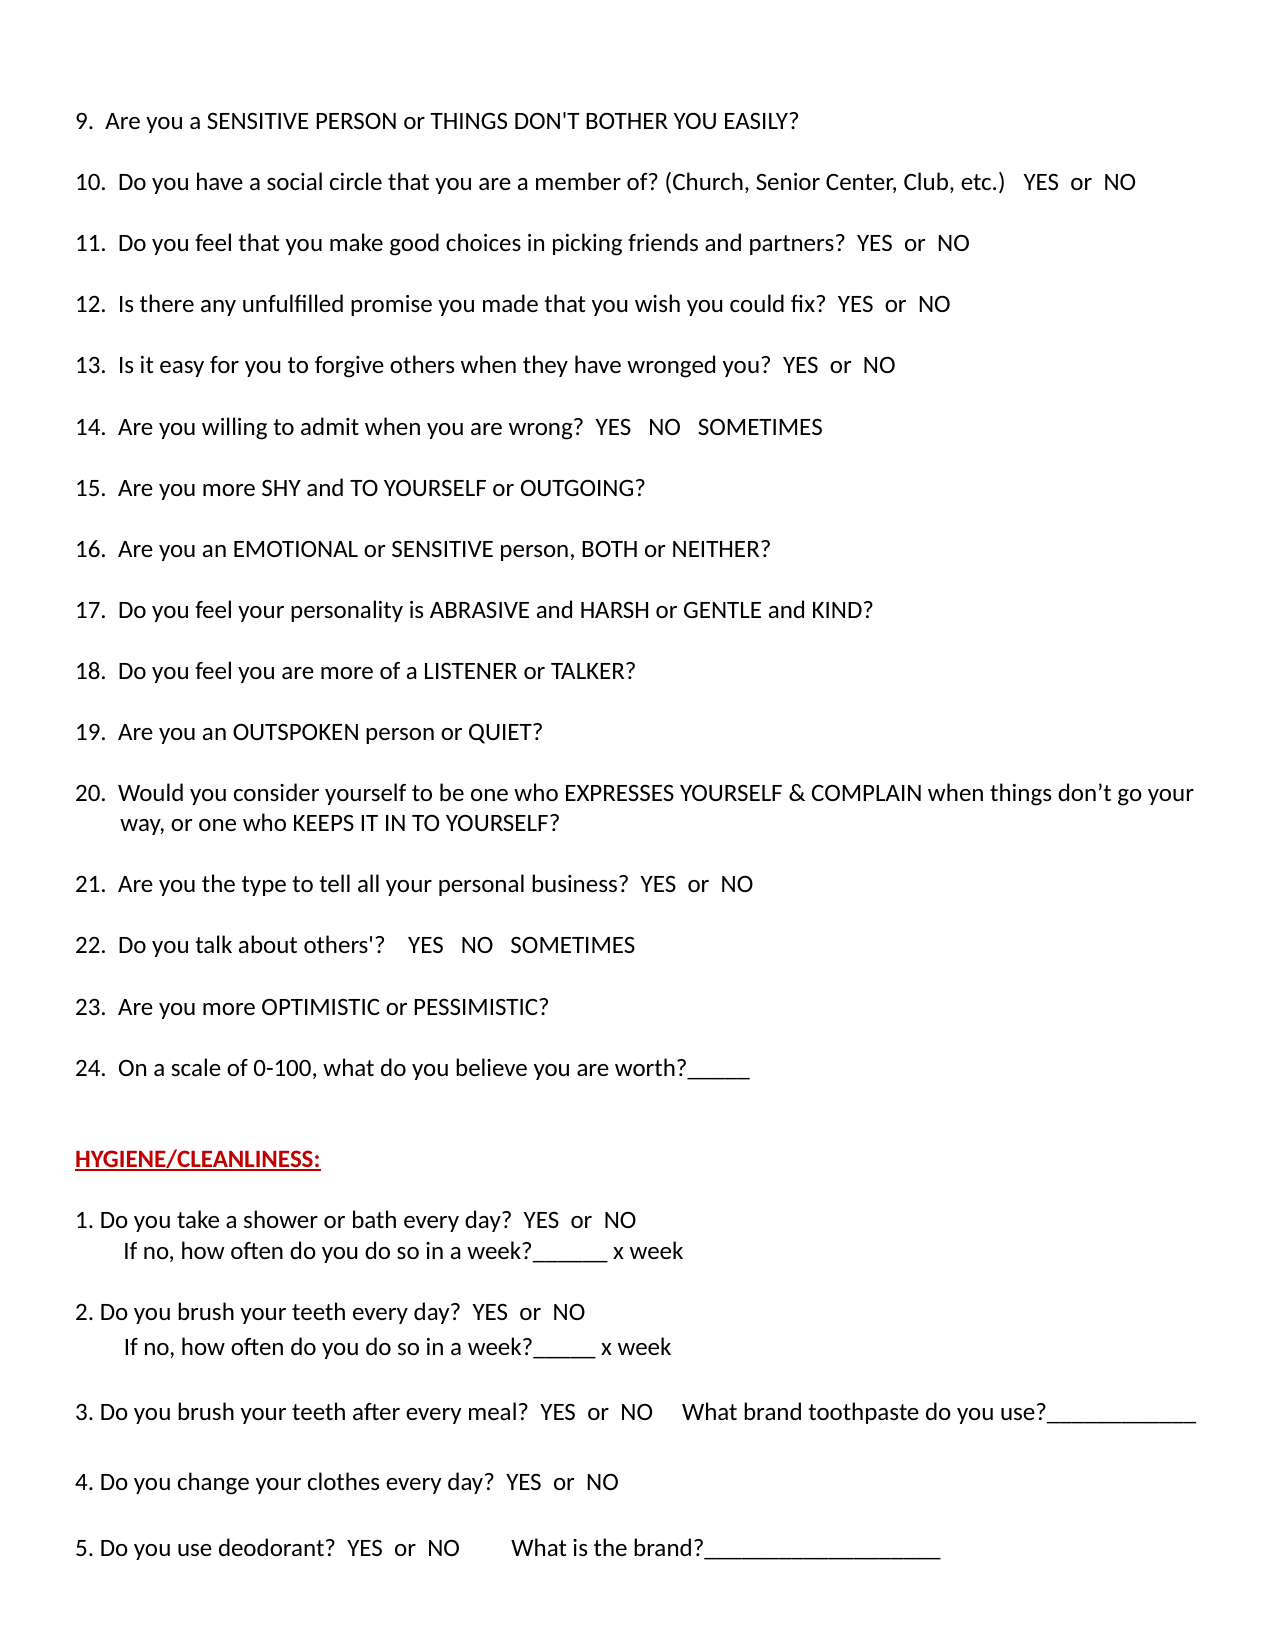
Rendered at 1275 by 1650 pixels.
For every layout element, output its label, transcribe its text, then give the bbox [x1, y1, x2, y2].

text 13. Is it easy for you to forgive others when they have wronged you? YES or NO [75, 350, 1200, 380]
text 20. Would you consider yourself to be one who EXPRESSES YOURSELF & COMPLAIN when things don’t go your [75, 777, 1200, 807]
text 9. Are you a SENSITIVE PERSON or THINGS DON'T BOTHER YOU EASILY? [75, 106, 1200, 136]
text 19. Are you an OUTSPOKEN person or QUIET? [75, 716, 1200, 746]
text 17. Do you feel your personality is ABRASIVE and HARSH or GENTLE and KIND? [75, 594, 1200, 624]
text 10. Do you have a social circle that you are a member of? (Church, Senior Center, Club, etc.) YES or NO [75, 167, 1200, 197]
text If no, how often do you do so in a week?______ x week [123, 1235, 1200, 1265]
text 23. Are you more OPTIMISTIC or PESSIMISTIC? [75, 991, 1200, 1021]
text 18. Do you feel you are more of a LISTENER or TALKER? [75, 655, 1200, 685]
text way, or one who KEEPS IT IN TO YOURSELF? [75, 807, 1200, 838]
text 4. Do you change your clothes every day? YES or NO [75, 1466, 1200, 1497]
text 15. Are you more SHY and TO YOURSELF or OUTGOING? [75, 472, 1200, 502]
text 5. Do you use deodorant? YES or NO What is the brand?___________________ [75, 1532, 1200, 1562]
text 1. Do you take a shower or bath every day? YES or NO [75, 1204, 1200, 1235]
text 24. On a scale of 0-100, what do you believe you are worth?_____ [75, 1052, 1200, 1082]
text 21. Are you the type to tell all your personal business? YES or NO [75, 868, 1200, 899]
text 12. Is there any unfulfilled promise you made that you wish you could fix? YES or NO [75, 289, 1200, 319]
text HYGIENE/CLEANLINESS: [75, 1143, 1200, 1174]
text 22. Do you talk about others'? YES NO SOMETIMES [75, 929, 1200, 960]
text If no, how often do you do so in a week?_____ x week [123, 1331, 1200, 1361]
text 16. Are you an EMOTIONAL or SENSITIVE person, BOTH or NEITHER? [75, 533, 1200, 563]
text 14. Are you willing to admit when you are wrong? YES NO SOMETIMES [75, 411, 1200, 441]
text 2. Do you brush your teeth every day? YES or NO [75, 1296, 1200, 1326]
text 3. Do you brush your teeth after every meal? YES or NO What brand toothpaste do you use?____________ [75, 1396, 1200, 1427]
text 11. Do you feel that you make good choices in picking friends and partners? YES or NO [75, 228, 1200, 258]
